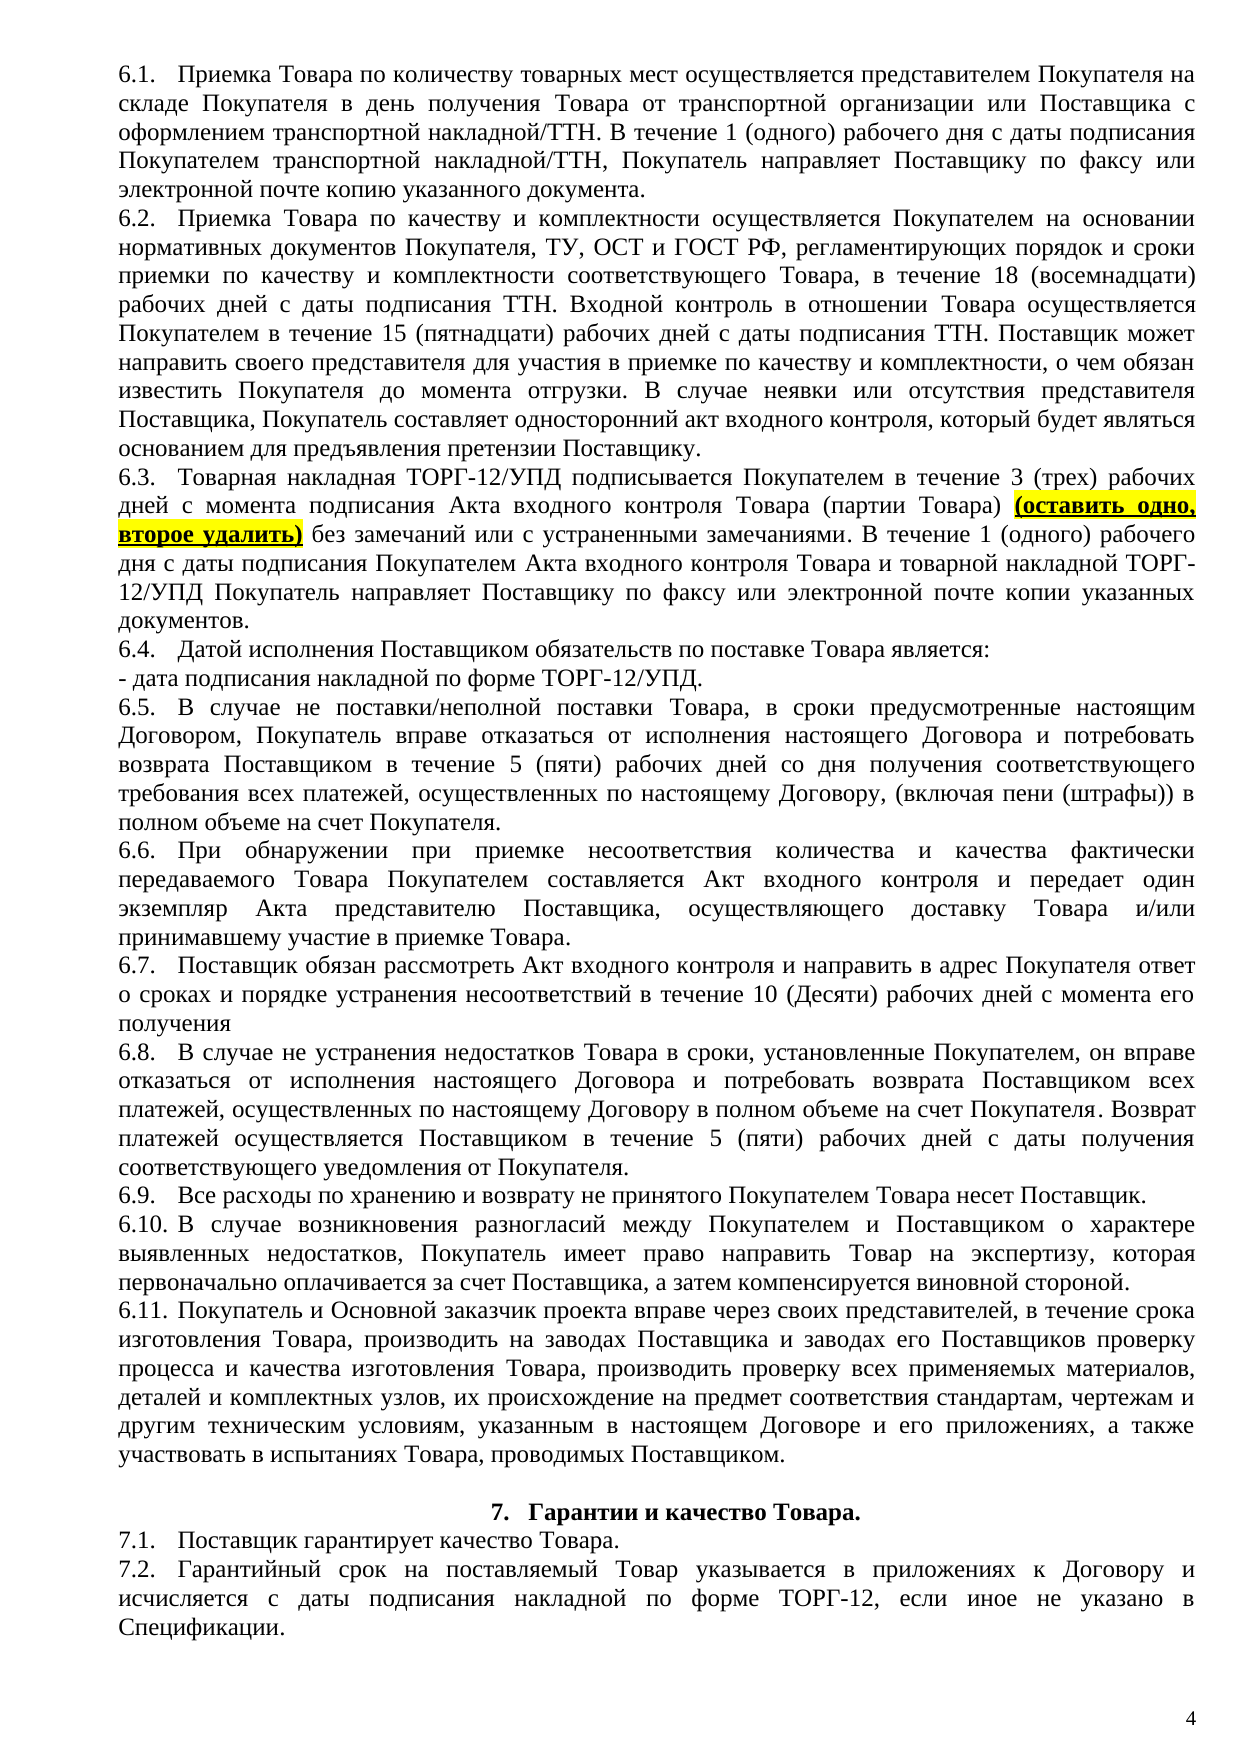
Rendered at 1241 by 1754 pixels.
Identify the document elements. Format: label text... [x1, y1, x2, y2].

list Покупатель и Основной заказчик проекта вправе через своих представителей, в течение срока изготовления Товара, производить на заводах Поставщика и заводах его Поставщиков проверку процесса и качества изготовления Товара, производить проверку всех применяемых материалов, деталей и комплектных узлов, их происхождение на предмет соответствия стандартам, чертежам и другим техническим условиям, указанным в настоящем Договоре и его приложениях, а также участвовать в испытаниях Товара, проводимых Поставщиком. [118, 1295, 1196, 1468]
list В случае возникновения разногласий между Покупателем и Поставщиком о характере выявленных недостатков, Покупатель имеет право направить Товар на экспертизу, которая первоначально оплачивается за счет Поставщика, а затем компенсируется виновной стороной. [118, 1209, 1196, 1295]
list Поставщик гарантирует качество Товара. [118, 1525, 1196, 1554]
list Товарная накладная ТОРГ-12/УПД подписывается Покупателем в течение 3 (трех) рабочих дней с момента подписания Акта входного контроля Товара (партии Товара) (оставить одно, второе удалить) без замечаний или с устраненными замечаниями. В течение 1 (одного) рабочего дня с даты подписания Покупателем Акта входного контроля Товара и товарной накладной ТОРГ-12/УПД Покупатель направляет Поставщику по факсу или электронной почте копии указанных документов. [118, 462, 1196, 634]
list Приемка Товара по качеству и комплектности осуществляется Покупателем на основании нормативных документов Покупателя, ТУ, ОСТ и ГОСТ РФ, регламентирующих порядок и сроки приемки по качеству и комплектности соответствующего Товара, в течение 18 (восемнадцати) рабочих дней с даты подписания ТТН. Входной контроль в отношении Товара осуществляется Покупателем в течение 15 (пятнадцати) рабочих дней с даты подписания ТТН. Поставщик может направить своего представителя для участия в приемке по качеству и комплектности, о чем обязан известить Покупателя до момента отгрузки. В случае неявки или отсутствия представителя Поставщика, Покупатель составляет односторонний акт входного контроля, который будет являться основанием для предъявления претензии Поставщику. [118, 203, 1196, 462]
list Поставщик обязан рассмотреть Акт входного контроля и направить в адрес Покупателя ответ о сроках и порядке устранения несоответствий в течение 10 (Десяти) рабочих дней с момента его получения [118, 950, 1196, 1037]
list В случае не поставки/неполной поставки Товара, в сроки предусмотренные настоящим Договором, Покупатель вправе отказаться от исполнения настоящего Договора и потребовать возврата Поставщиком в течение 5 (пяти) рабочих дней со дня получения соответствующего требования всех платежей, осуществленных по настоящему Договору, (включая пени (штрафы)) в полном объеме на счет Покупателя. [118, 692, 1196, 835]
list Гарантийный срок на поставляемый Товар указывается в приложениях к Договору и исчисляется с даты подписания накладной по форме ТОРГ-12, если иное не указано в Спецификации. [118, 1554, 1196, 1640]
list При обнаружении при приемке несоответствия количества и качества фактически передаваемого Товара Покупателем составляется Акт входного контроля и передает один экземпляр Акта представителю Поставщика, осуществляющего доставку Товара и/или принимавшему участие в приемке Товара. [118, 835, 1196, 950]
list Гарантии и качество Товара. [156, 1497, 1196, 1525]
list В случае не устранения недостатков Товара в сроки, установленные Покупателем, он вправе отказаться от исполнения настоящего Договора и потребовать возврата Поставщиком всех платежей, осуществленных по настоящему Договору в полном объеме на счет Покупателя. Возврат платежей осуществляется Поставщиком в течение 5 (пяти) рабочих дней с даты получения соответствующего уведомления от Покупателя. [118, 1037, 1196, 1180]
list Приемка Товара по количеству товарных мест осуществляется представителем Покупателя на складе Покупателя в день получения Товара от транспортной организации или Поставщика с оформлением транспортной накладной/ТТН. В течение 1 (одного) рабочего дня с даты подписания Покупателем транспортной накладной/ТТН, Покупатель направляет Поставщику по факсу или электронной почте копию указанного документа. [118, 59, 1196, 203]
list Все расходы по хранению и возврату не принятого Покупателем Товара несет Поставщик. [118, 1180, 1196, 1209]
list Датой исполнения Поставщиком обязательств по поставке Товара является: [118, 634, 1196, 663]
list - дата подписания накладной по форме ТОРГ-12/УПД. [118, 663, 1196, 692]
